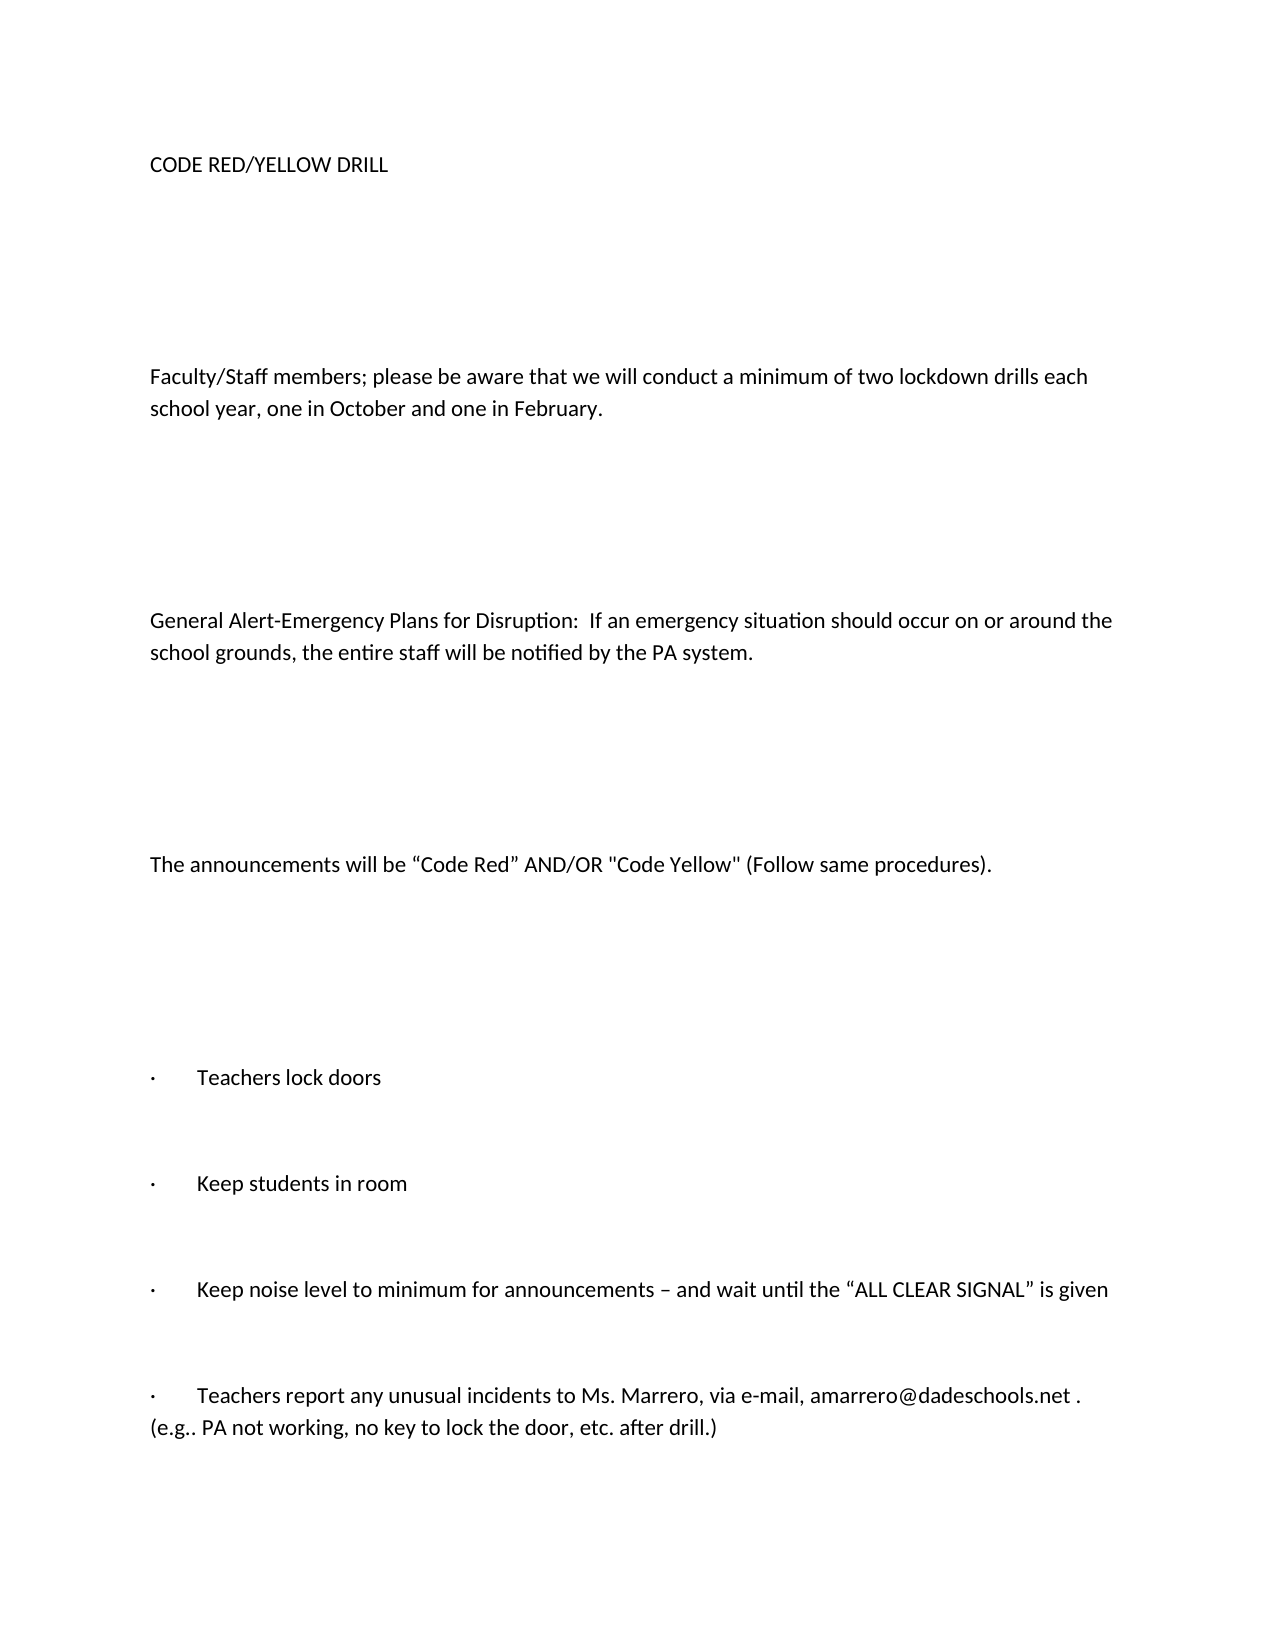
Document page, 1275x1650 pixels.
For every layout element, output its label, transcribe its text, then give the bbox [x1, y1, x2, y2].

text · Teachers report any unusual incidents to Ms. Marrero, via e-mail, amarrero@dadeschools.net . (e.g.. PA not working, no key to lock the door, etc. after drill.) [150, 1381, 1125, 1441]
text CODE RED/YELLOW DRILL [150, 150, 1125, 178]
text · Keep students in room [150, 1169, 1125, 1197]
text General Alert-Emergency Plans for Disruption: If an emergency situation should occur on or around the school grounds, the entire staff will be notified by the PA system. [150, 606, 1125, 667]
text The announcements will be “Code Red” AND/OR "Code Yellow" (Follow same procedures). [150, 851, 1125, 879]
text · Teachers lock doors [150, 1063, 1125, 1091]
text Faculty/Staff members; please be aware that we will conduct a minimum of two lockdown drills each school year, one in October and one in February. [150, 362, 1125, 422]
text · Keep noise level to minimum for announcements – and wait until the “ALL CLEAR SIGNAL” is given [150, 1275, 1125, 1303]
